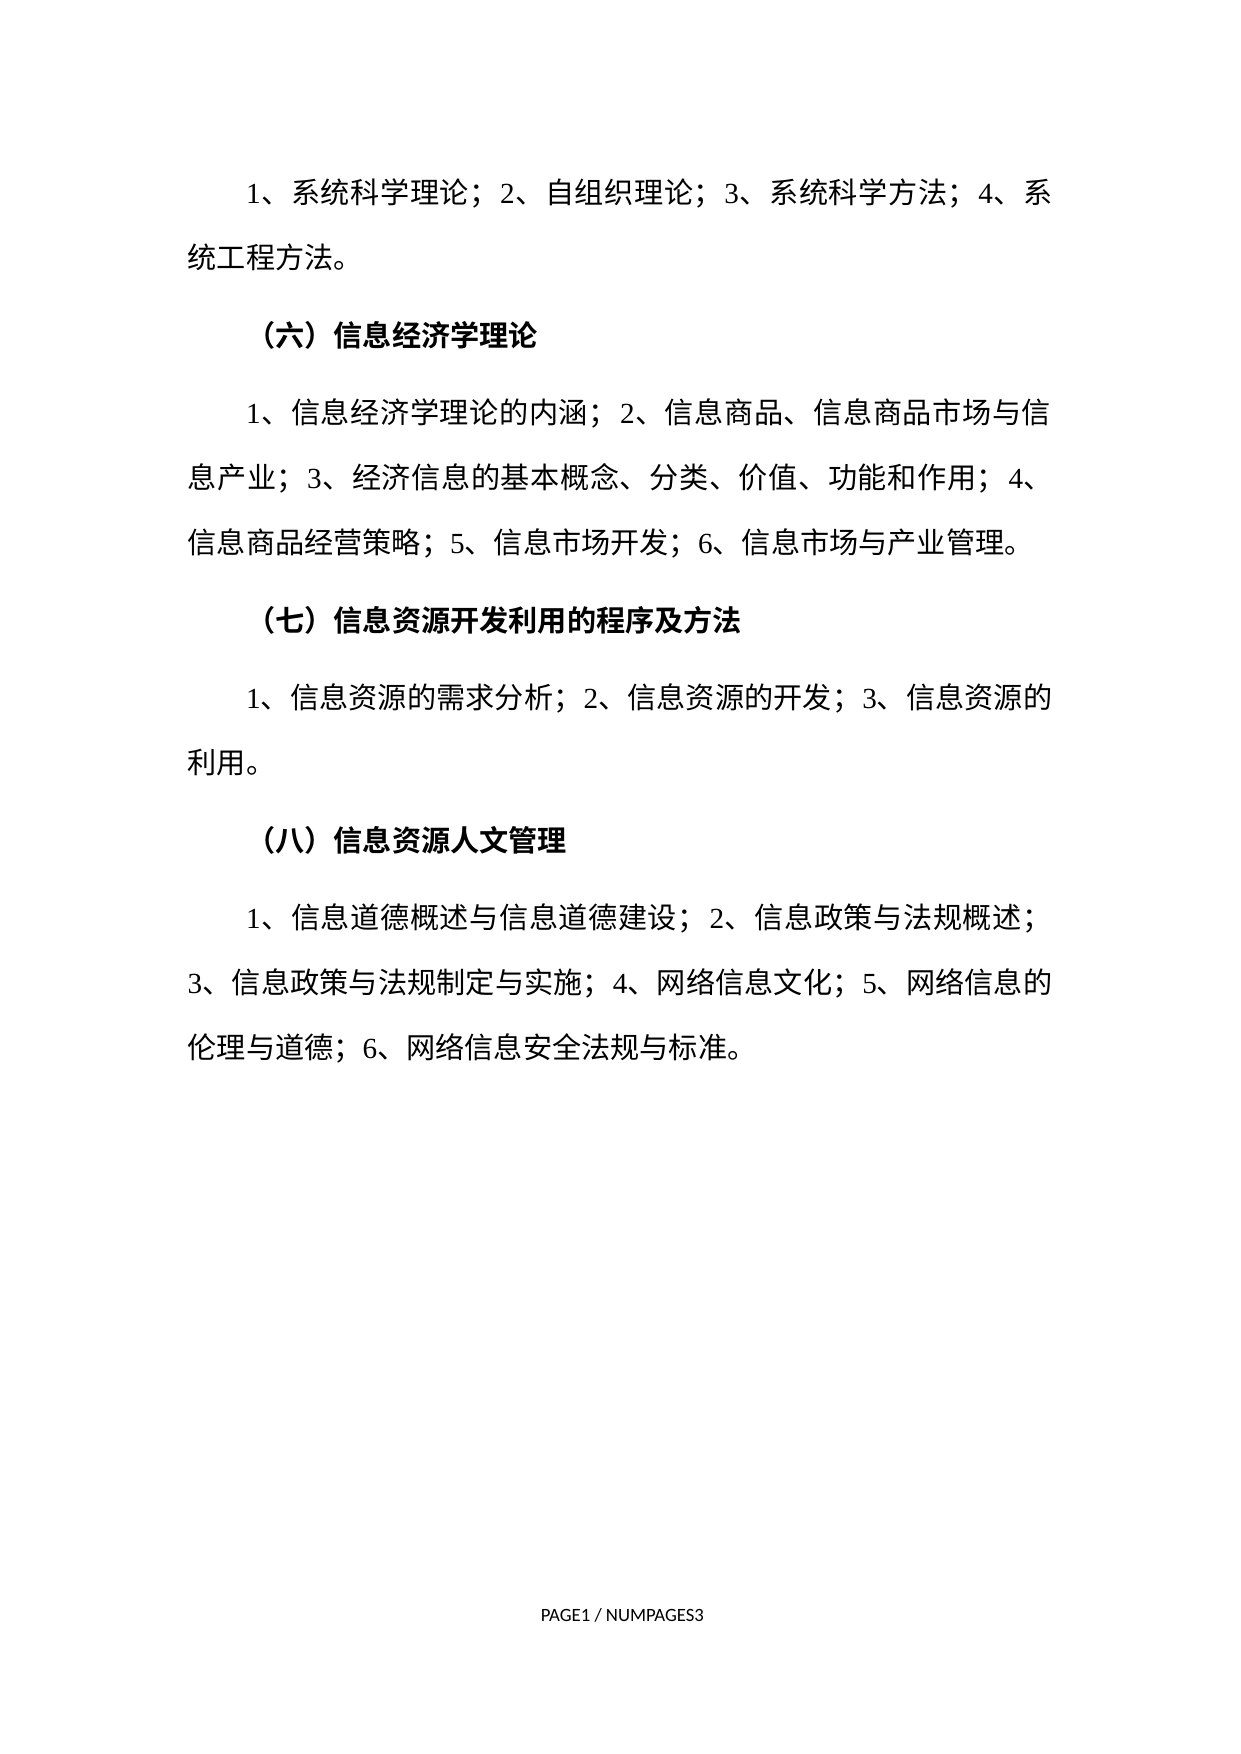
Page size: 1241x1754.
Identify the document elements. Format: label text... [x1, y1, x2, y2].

text （七）信息资源开发利用的程序及方法 [187, 586, 1053, 651]
text 1、信息道德概述与信息道德建设；2、信息政策与法规概述；3、信息政策与法规制定与实施；4、网络信息文化；5、网络信息的伦理与道德；6、网络信息安全法规与标准。 [187, 883, 1053, 1078]
text （八）信息资源人文管理 [187, 806, 1053, 871]
text 1、信息资源的需求分析；2、信息资源的开发；3、信息资源的利用。 [187, 663, 1053, 793]
text 1、系统科学理论；2、自组织理论；3、系统科学方法；4、系统工程方法。 [187, 158, 1053, 288]
text 1、信息经济学理论的内涵；2、信息商品、信息商品市场与信息产业；3、经济信息的基本概念、分类、价值、功能和作用；4、信息商品经营策略；5、信息市场开发；6、信息市场与产业管理。 [187, 378, 1053, 573]
text （六）信息经济学理论 [187, 301, 1053, 366]
